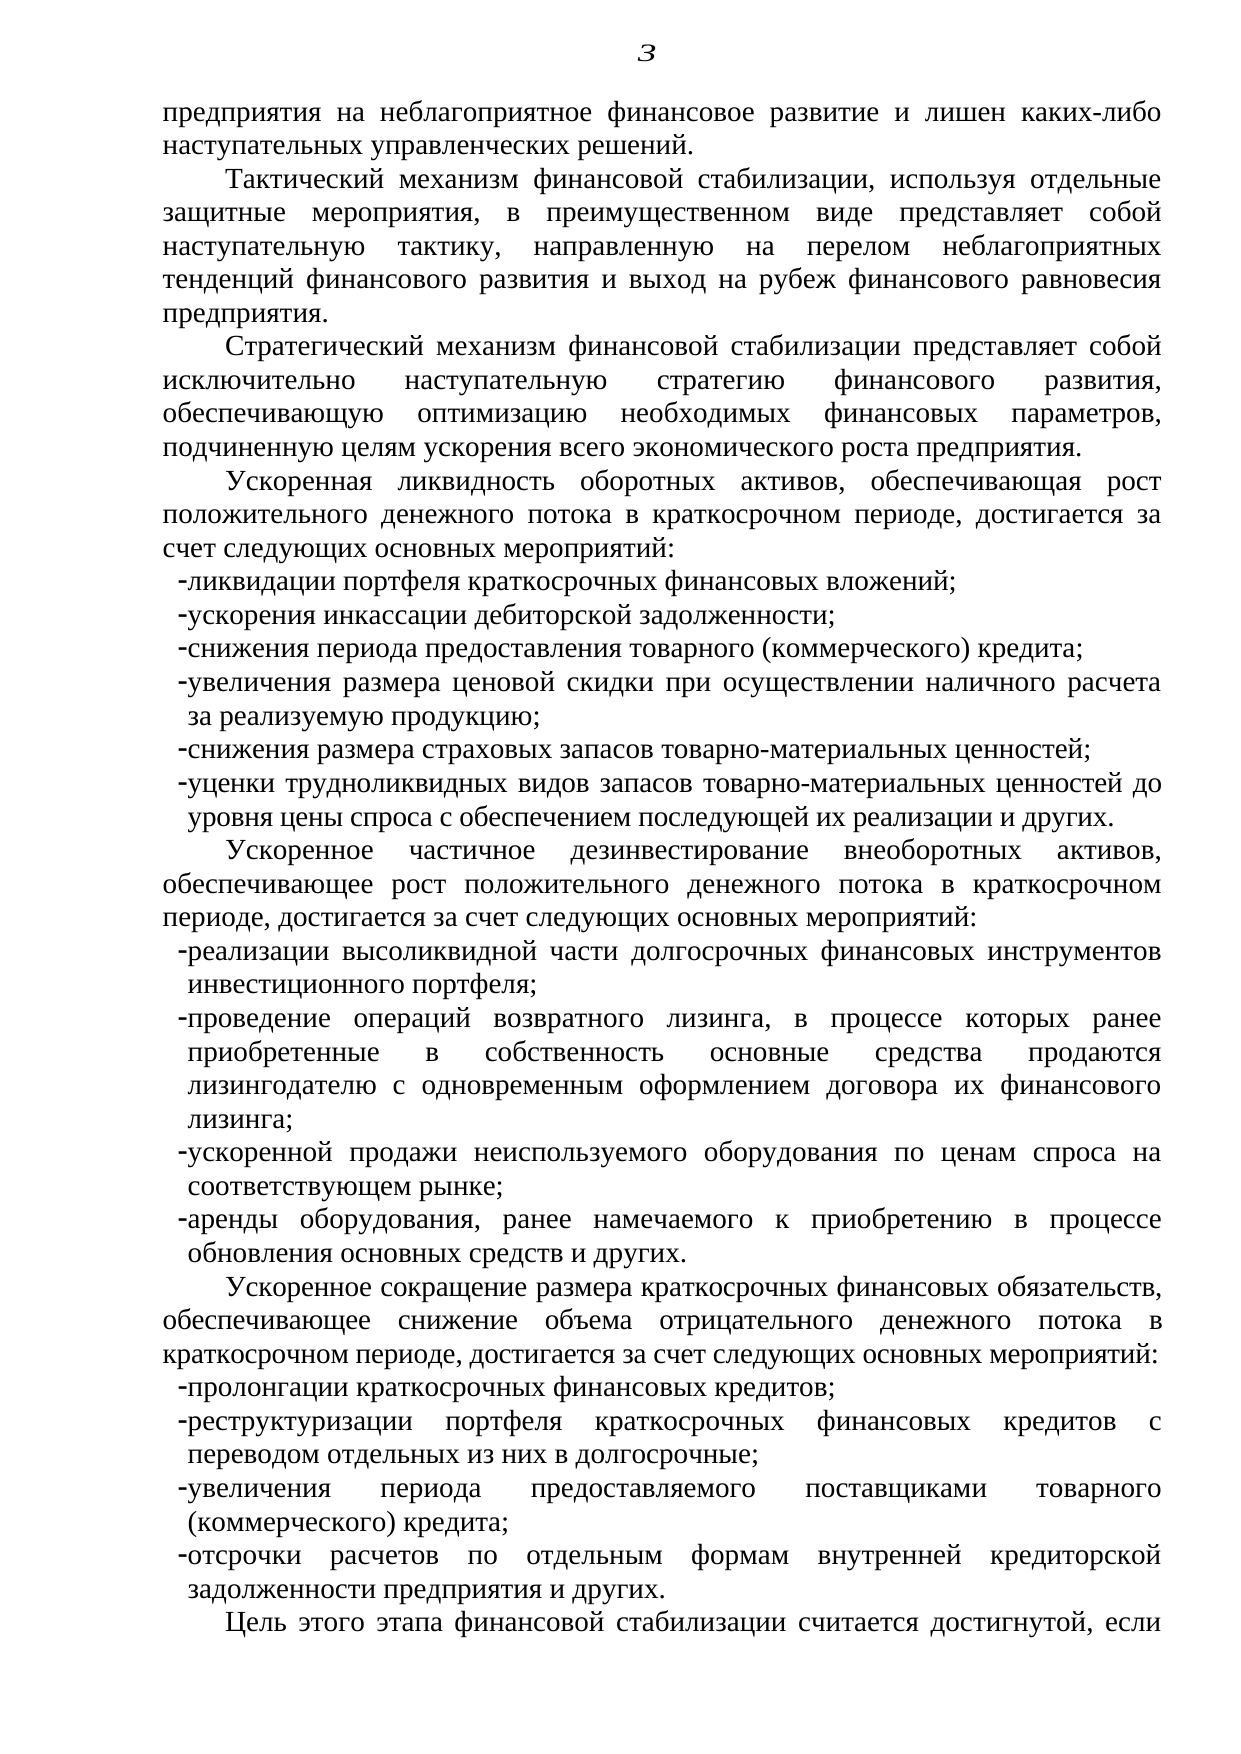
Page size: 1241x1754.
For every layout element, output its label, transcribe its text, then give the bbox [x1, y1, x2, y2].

list реализации высоликвидной части долгосрочных финансовых инструментов инвестиционного портфеля; [178, 933, 1162, 1000]
text Тактический механизм финансовой стабилизации, используя отдельные защитные мероприятия, в преимущественном виде представляет собой наступательную тактику, направленную на перелом неблагоприятных тенденций финансового развития и выход на рубеж финансового равновесия предприятия. [162, 161, 1162, 328]
list увеличения периода предоставляемого поставщиками товарного (коммерческого) кредита; [178, 1470, 1162, 1537]
list увеличения размера ценовой скидки при осуществлении наличного расчета за реализуемую продукцию; [178, 664, 1162, 731]
list проведение операций возвратного лизинга, в процессе которых ранее приобретенные в собственность основные средства продаются лизингодателю с одновременным оформлением договора их финансового лизинга; [178, 1000, 1162, 1134]
list ускорения инкассации дебиторской задолженности; [178, 597, 1162, 631]
list уценки трудноликвидных видов запасов товарно-материальных ценностей до уровня цены спроса с обеспечением последующей их реализации и других. [178, 765, 1162, 832]
text Ускоренная ликвидность оборотных активов, обеспечивающая рост положительного денежного потока в краткосрочном периоде, достигается за счет следующих основных мероприятий: [162, 463, 1162, 563]
list пролонгации краткосрочных финансовых кредитов; [178, 1369, 1162, 1403]
list снижения размера страховых запасов товарно-материальных ценностей; [178, 731, 1162, 765]
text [162, 1604, 1162, 1638]
list аренды оборудования, ранее намечаемого к приобретению в процессе обновления основных средств и других. [178, 1201, 1162, 1269]
list отсрочки расчетов по отдельным формам внутренней кредиторской задолженности предприятия и других. [178, 1537, 1162, 1604]
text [162, 94, 1162, 161]
text Стратегический механизм финансовой стабилизации представляет собой исключительно наступательную стратегию финансового развития, обеспечивающую оптимизацию необходимых финансовых параметров, подчиненную целям ускорения всего экономического роста предприятия. [162, 328, 1162, 463]
list ликвидации портфеля краткосрочных финансовых вложений; [178, 563, 1162, 597]
list снижения периода предоставления товарного (коммерческого) кредита; [178, 631, 1162, 664]
list реструктуризации портфеля краткосрочных финансовых кредитов с переводом отдельных из них в долгосрочные; [178, 1403, 1162, 1470]
list ускоренной продажи неиспользуемого оборудования по ценам спроса на соответствующем рынке; [178, 1134, 1162, 1201]
text Ускоренное сокращение размера краткосрочных финансовых обязательств, обеспечивающее снижение объема отрицательного денежного потока в краткосрочном периоде, достигается за счет следующих основных мероприятий: [162, 1269, 1162, 1369]
text Ускоренное частичное дезинвестирование внеоборотных активов, обеспечивающее рост положительного денежного потока в краткосрочном периоде, достигается за счет следующих основных мероприятий: [162, 832, 1162, 933]
